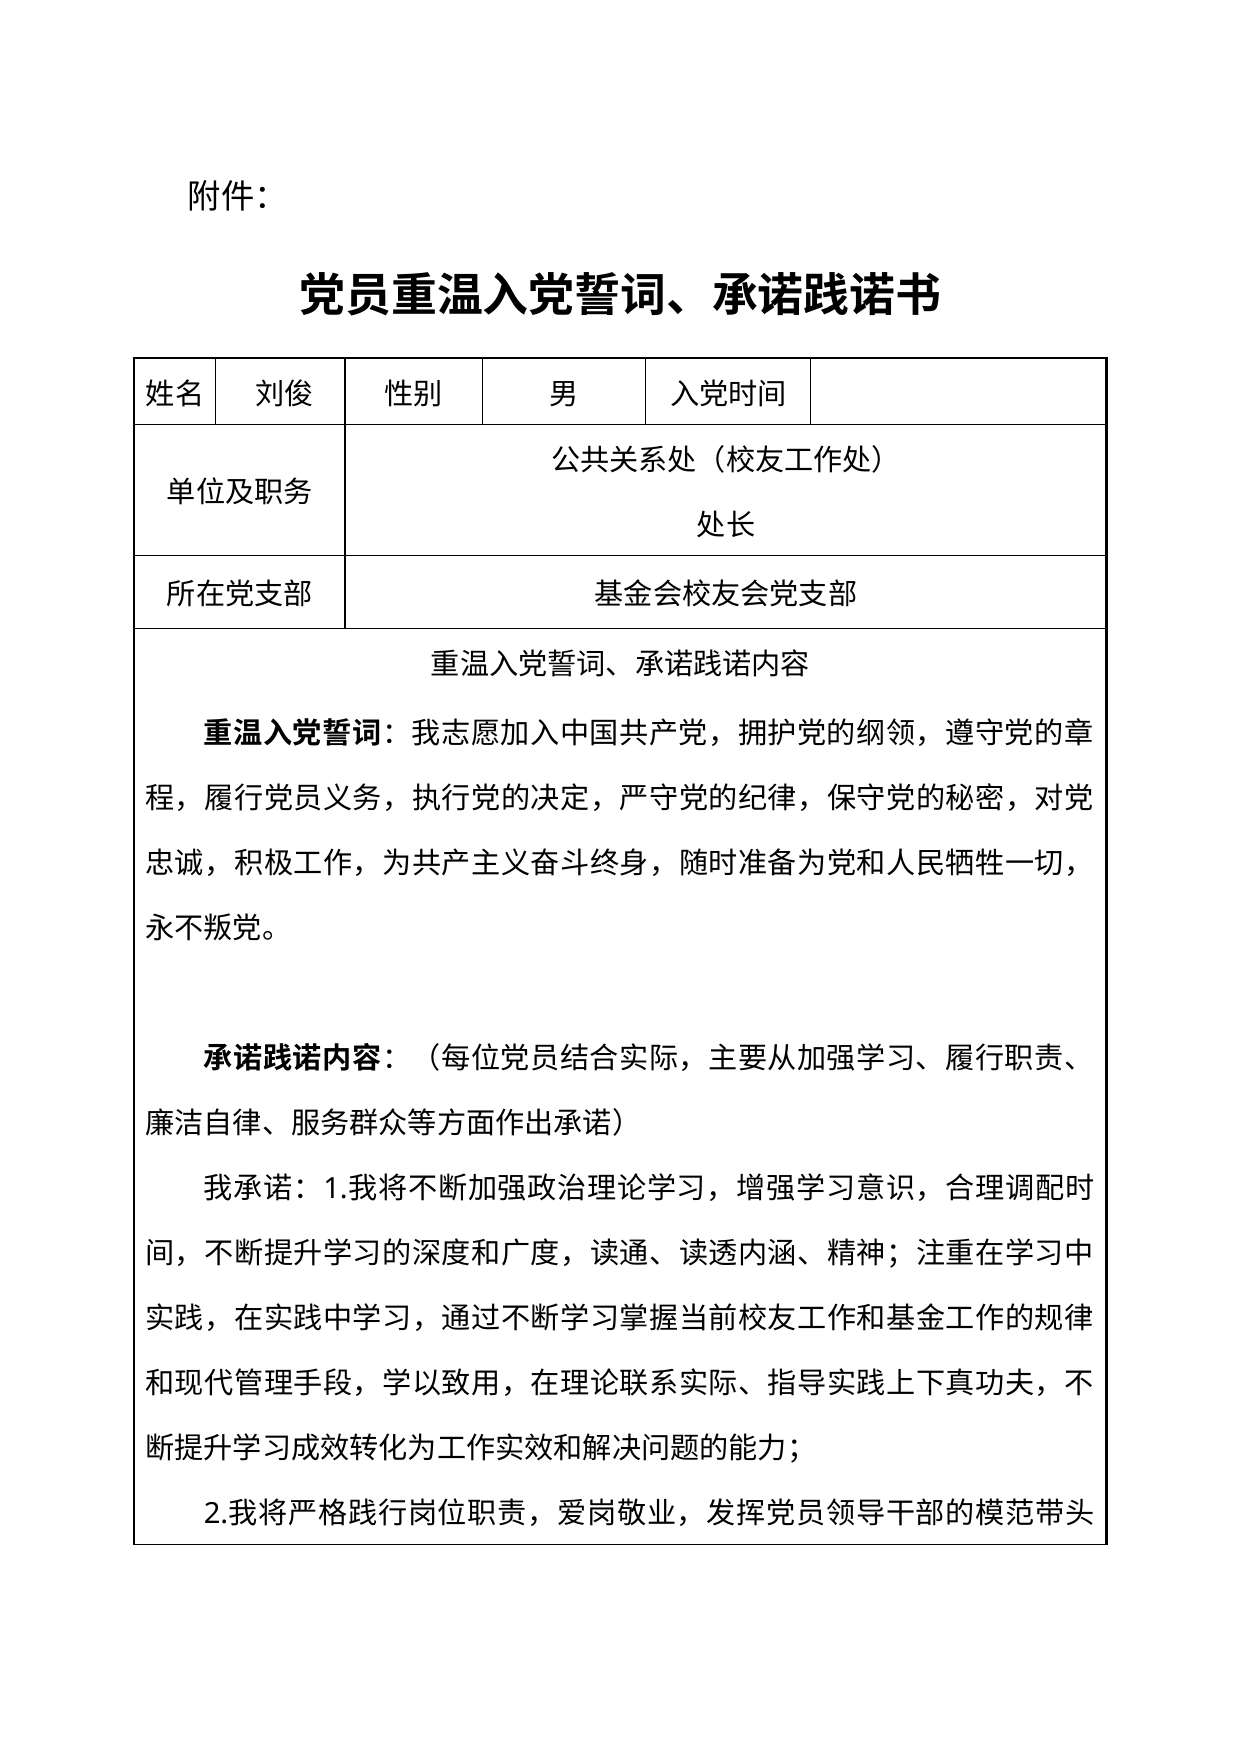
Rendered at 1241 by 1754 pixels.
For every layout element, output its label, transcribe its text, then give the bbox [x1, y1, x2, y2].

table_cell 公共关系处（校友工作处） 处长 [346, 425, 1105, 555]
table_header 姓名 [135, 359, 215, 424]
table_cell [135, 629, 1105, 1543]
text 附件： [187, 162, 1053, 227]
table_header 刘俊 [216, 359, 344, 424]
table_cell 基金会校友会党支部 [346, 556, 1105, 627]
table_header 入党时间 [646, 359, 810, 424]
table_header 男 [483, 359, 645, 424]
text 党员重温入党誓词、承诺践诺书 [187, 243, 1053, 341]
table_header 性别 [346, 359, 482, 424]
table_cell 所在党支部 [135, 556, 344, 627]
table_header [811, 359, 1105, 424]
table_cell 单位及职务 [135, 425, 344, 555]
